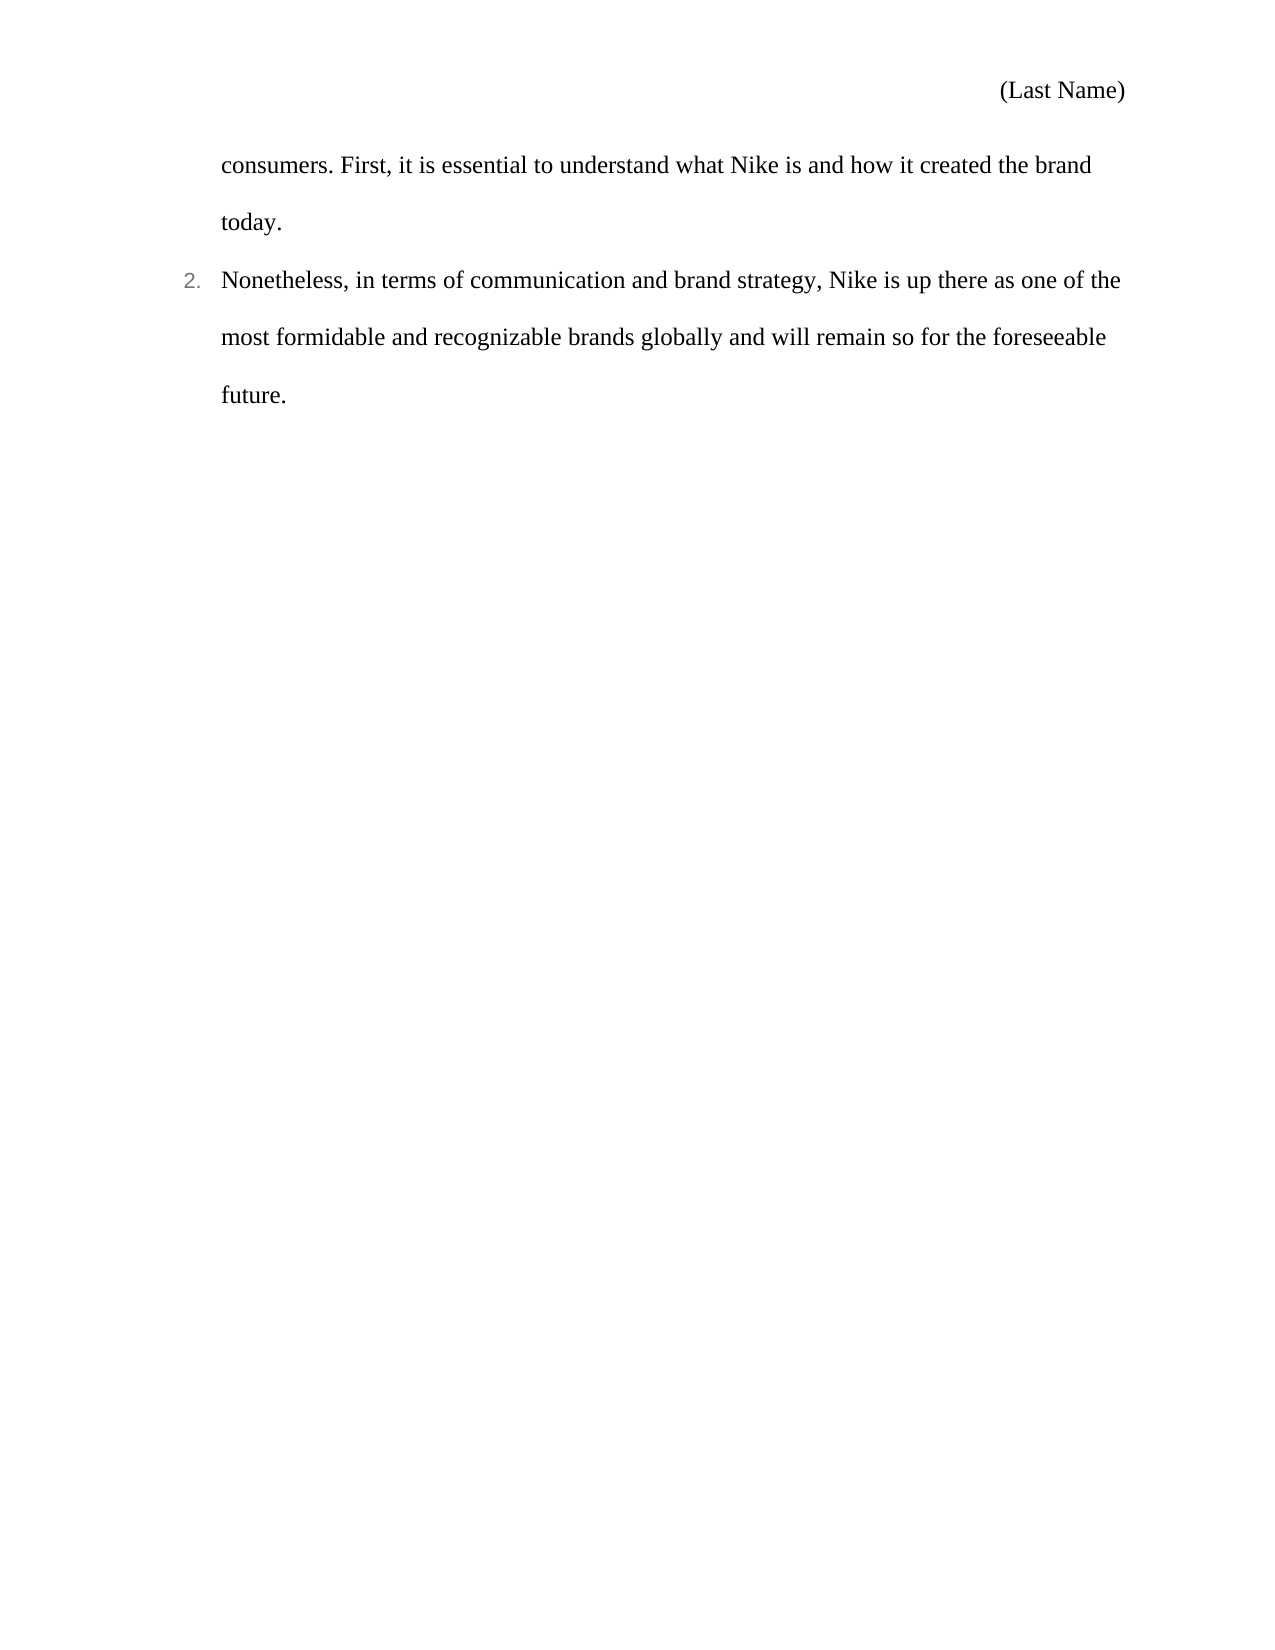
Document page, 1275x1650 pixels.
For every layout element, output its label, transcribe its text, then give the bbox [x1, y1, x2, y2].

list Nonetheless, in terms of communication and brand strategy, Nike is up there as one of the most formidable and recognizable brands globally and will remain so for the foreseeable future. [183, 265, 1125, 409]
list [183, 150, 1125, 236]
